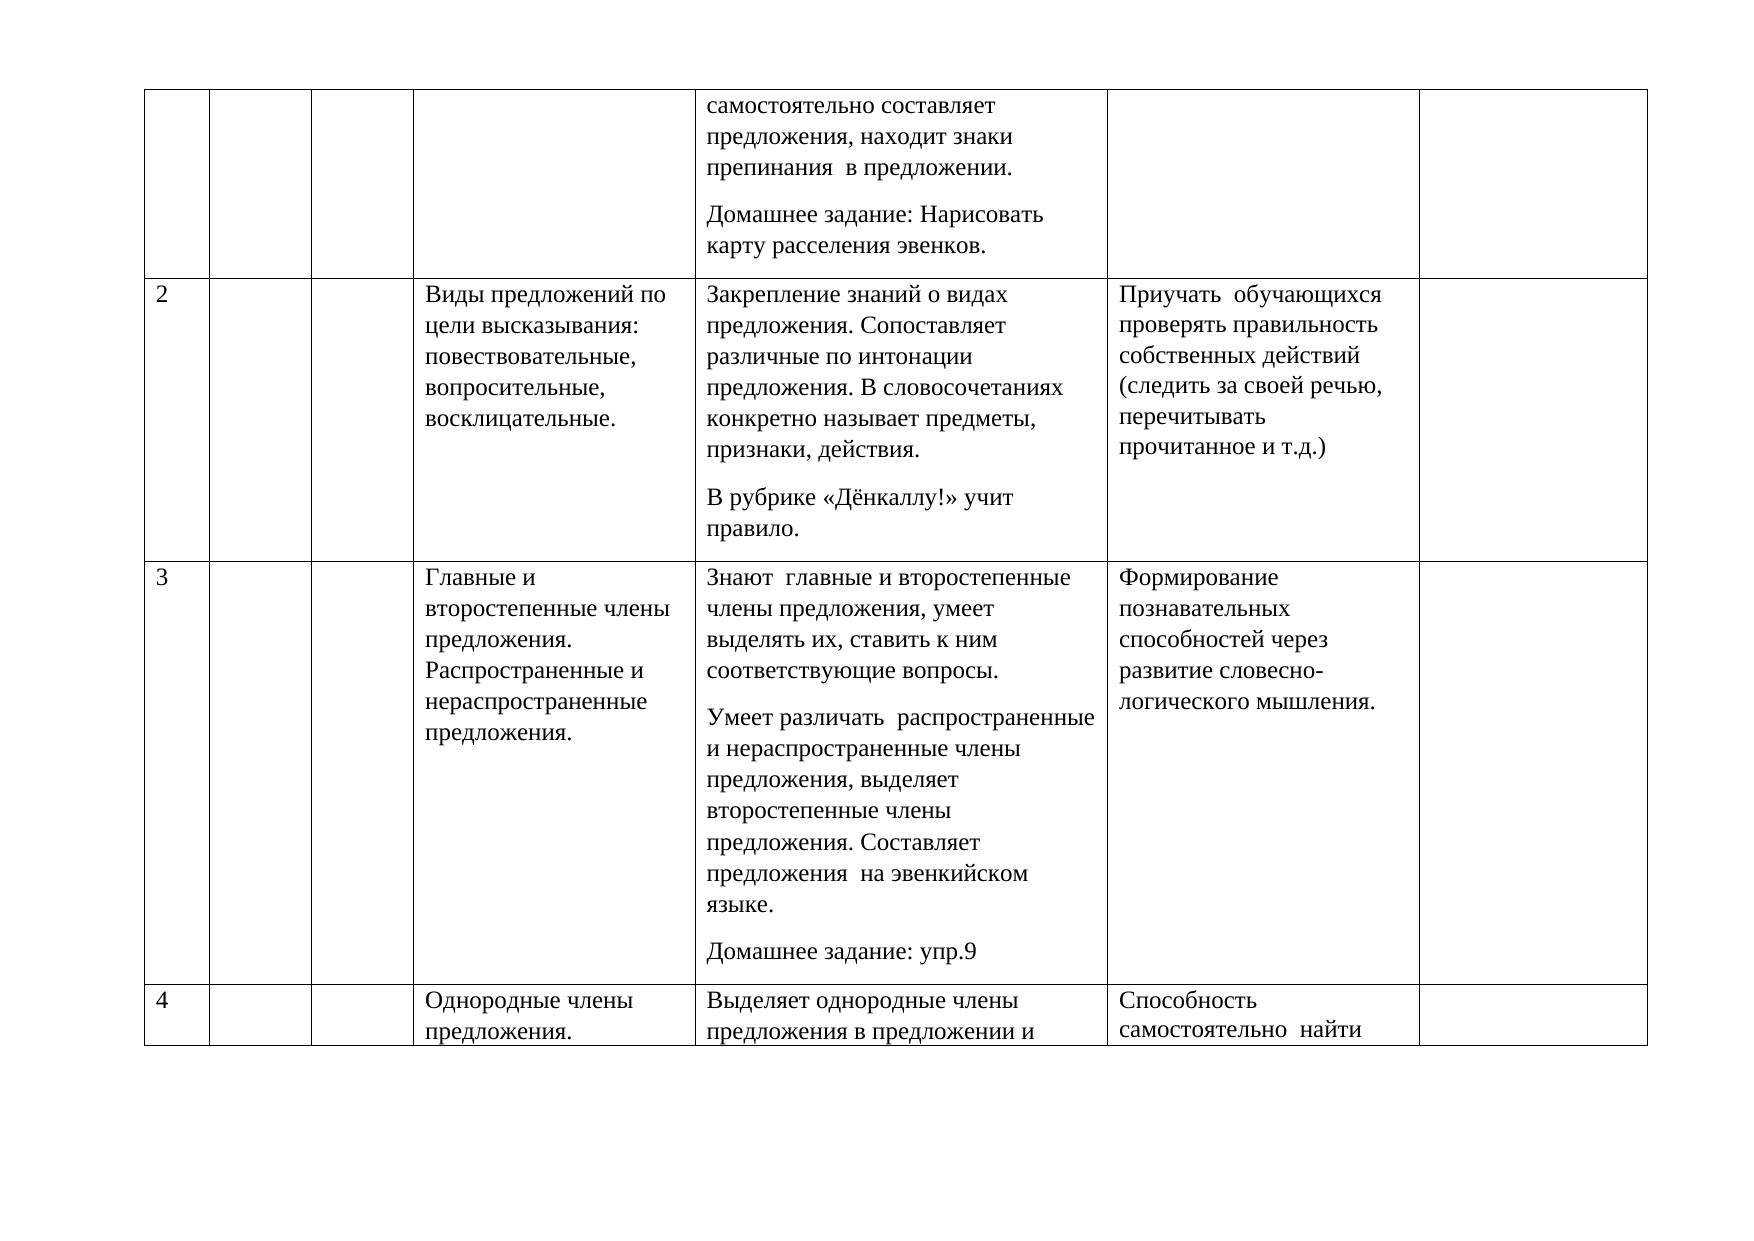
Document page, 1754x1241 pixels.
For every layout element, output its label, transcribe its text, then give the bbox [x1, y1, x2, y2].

table_cell 2 [145, 279, 209, 561]
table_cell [696, 985, 1107, 1045]
table_cell [1420, 90, 1647, 278]
table_cell [210, 562, 311, 984]
table_cell Приучать обучающихся проверять правильность собственных действий (следить за своей речью, перечитывать прочитанное и т.д.) [1108, 279, 1419, 561]
table_cell [312, 279, 413, 561]
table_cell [1108, 90, 1419, 278]
table_cell [1420, 985, 1647, 1045]
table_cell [696, 90, 1107, 278]
table_cell Главные и второстепенные члены предложения. Распространенные и нераспространенные предложения. [414, 562, 695, 984]
table_cell [312, 90, 413, 278]
table_cell [312, 562, 413, 984]
table_cell Закрепление знаний о видах предложения. Сопоставляет различные по интонации предложения. В словосочетаниях конкретно называет предметы, признаки, действия. В рубрике «Дёнкаллу!» учит правило. [696, 279, 1107, 561]
table_cell [312, 985, 413, 1045]
table_cell [1420, 562, 1647, 984]
table_cell Формирование познавательных способностей через развитие словесно-логического мышления. [1108, 562, 1419, 984]
table_cell [210, 985, 311, 1045]
table_cell [1420, 279, 1647, 561]
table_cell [414, 90, 695, 278]
table_cell 1. [145, 90, 209, 278]
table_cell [414, 985, 695, 1045]
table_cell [1108, 985, 1419, 1045]
table_cell 3 [145, 562, 209, 984]
table_cell Виды предложений по цели высказывания: повествовательные, вопросительные, восклицательные. [414, 279, 695, 561]
table_cell [210, 90, 311, 278]
table_cell 4 [145, 985, 209, 1045]
table_cell Знают главные и второстепенные члены предложения, умеет выделять их, ставить к ним соответствующие вопросы. Умеет различать распространенные и нераспространенные члены предложения, выделяет второстепенные члены предложения. Составляет предложения на эвенкийском языке. Домашнее задание: упр.9 [696, 562, 1107, 984]
table_cell [210, 279, 311, 561]
